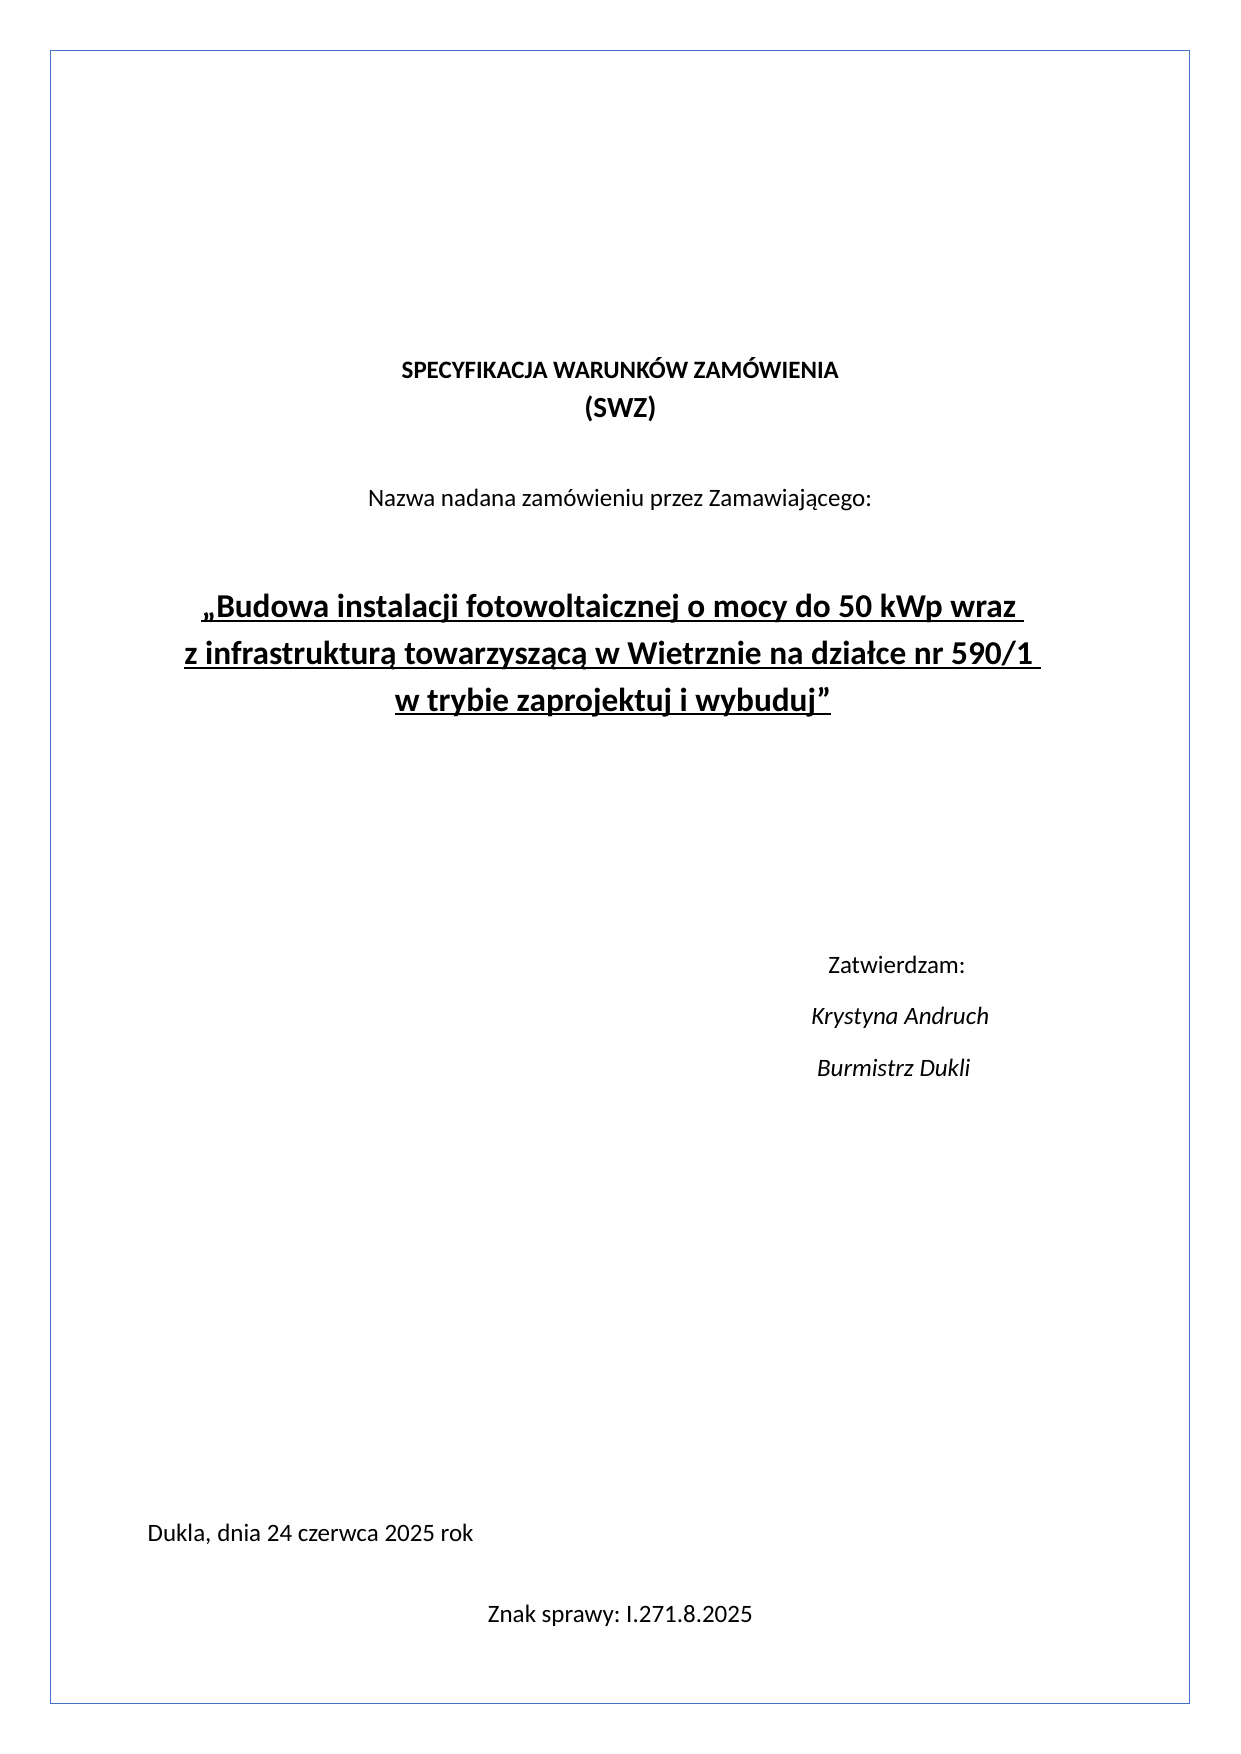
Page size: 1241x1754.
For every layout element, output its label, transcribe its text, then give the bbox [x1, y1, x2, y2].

text Zatwierdzam: [737, 949, 1093, 979]
text Krystyna Andruch [147, 1000, 1093, 1031]
text Burmistrz Dukli [147, 1052, 1093, 1083]
text Dukla, dnia 24 czerwca 2025 rok [147, 1517, 1093, 1548]
text SPECYFIKACJA WARUNKÓW ZAMÓWIENIA [147, 354, 1093, 385]
text (SWZ) [147, 389, 1093, 425]
text „Budowa instalacji fotowoltaicznej o mocy do 50 kWp wraz z infrastrukturą towarzyszącą w Wietrznie na działce nr 590/1 w trybie zaprojektuj i wybuduj” [103, 585, 1122, 719]
text Nazwa nadana zamówieniu przez Zamawiającego: [147, 482, 1093, 512]
